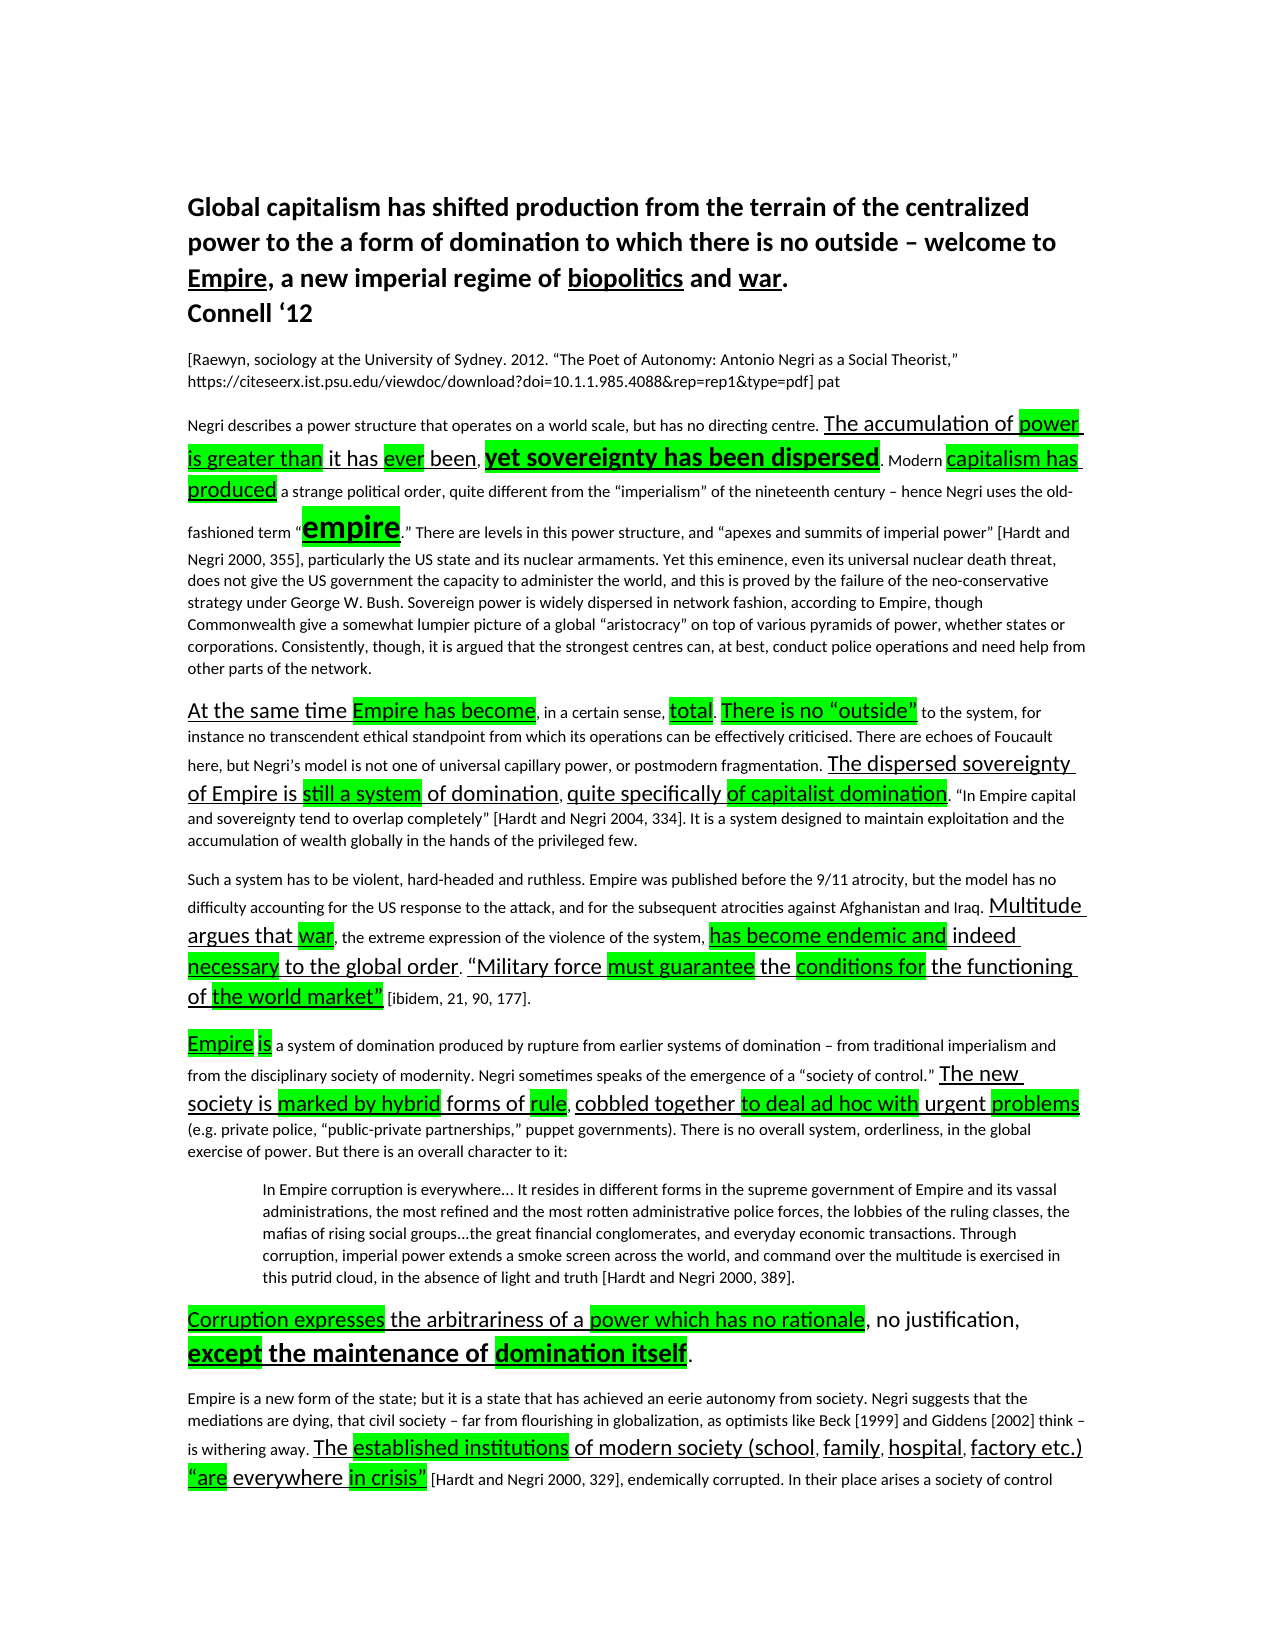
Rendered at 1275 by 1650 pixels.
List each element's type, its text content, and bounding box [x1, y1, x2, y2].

text Negri describes a power structure that operates on a world scale, but has no directing centre. The accumulation of power is greater than it has ever been, yet sovereignty has been dispersed. Modern capitalism has produced a strange political order, quite different from the “imperialism” of the nineteenth century – hence Negri uses the old-fashioned term “empire.” There are levels in this power structure, and “apexes and summits of imperial power” [Hardt and Negri 2000, 355], particularly the US state and its nuclear armaments. Yet this eminence, even its universal nuclear death threat, does not give the US government the capacity to administer the world, and this is proved by the failure of the neo-conservative strategy under George W. Bush. Sovereign power is widely dispersed in network fashion, according to Empire, though Commonwealth give a somewhat lumpier picture of a global “aristocracy” on top of various pyramids of power, whether states or corporations. Consistently, though, it is argued that the strongest centres can, at best, conduct police operations and need help from other parts of the network. [187, 409, 1087, 678]
text At the same time Empire has become, in a certain sense, total. There is no “outside” to the system, for instance no transcendent ethical standpoint from which its operations can be effectively criticised. There are echoes of Foucault here, but Negri’s model is not one of universal capillary power, or postmodern fragmentation. The dispersed sovereignty of Empire is still a system of domination, quite specifically of capitalist domination. “In Empire capital and sovereignty tend to overlap completely” [Hardt and Negri 2004, 334]. It is a system designed to maintain exploitation and the accumulation of wealth globally in the hands of the privileged few. [187, 697, 1087, 851]
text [187, 1388, 1087, 1491]
text Connell ‘12 [187, 297, 1087, 330]
text [Raewyn, sociology at the University of Sydney. 2012. “The Poet of Autonomy: Antonio Negri as a Social Theorist,” https://citeseerx.ist.psu.edu/viewdoc/download?doi=10.1.1.985.4088&rep=rep1&type=pdf] pat [187, 349, 1087, 391]
text Corruption expresses the arbitrariness of a power which has no rationale, no justification, except the maintenance of domination itself. [187, 1305, 1087, 1369]
text In Empire corruption is everywhere... It resides in different forms in the supreme government of Empire and its vassal administrations, the most refined and the most rotten administrative police forces, the lobbies of the ruling classes, the mafias of rising social groups...the great financial conglomerates, and everyday economic transactions. Through corruption, imperial power extends a smoke screen across the world, and command over the multitude is exercised in this putrid cloud, in the absence of light and truth [Hardt and Negri 2000, 389]. [262, 1179, 1087, 1287]
text Such a system has to be violent, hard-headed and ruthless. Empire was published before the 9/11 atrocity, but the model has no difficulty accounting for the US response to the attack, and for the subsequent atrocities against Afghanistan and Iraq. Multitude argues that war, the extreme expression of the violence of the system, has become endemic and indeed necessary to the global order. “Military force must guarantee the conditions for the functioning of the world market” [ibidem, 21, 90, 177]. [187, 869, 1087, 1010]
text Empire is a system of domination produced by rupture from earlier systems of domination – from traditional imperialism and from the disciplinary society of modernity. Negri sometimes speaks of the emergence of a “society of control.” The new society is marked by hybrid forms of rule, cobbled together to deal ad hoc with urgent problems (e.g. private police, “public-private partnerships,” puppet governments). There is no overall system, orderliness, in the global exercise of power. But there is an overall character to it: [187, 1029, 1087, 1161]
subtitle Global capitalism has shifted production from the terrain of the centralized power to the a form of domination to which there is no outside – welcome to Empire, a new imperial regime of biopolitics and war. [187, 190, 1087, 294]
